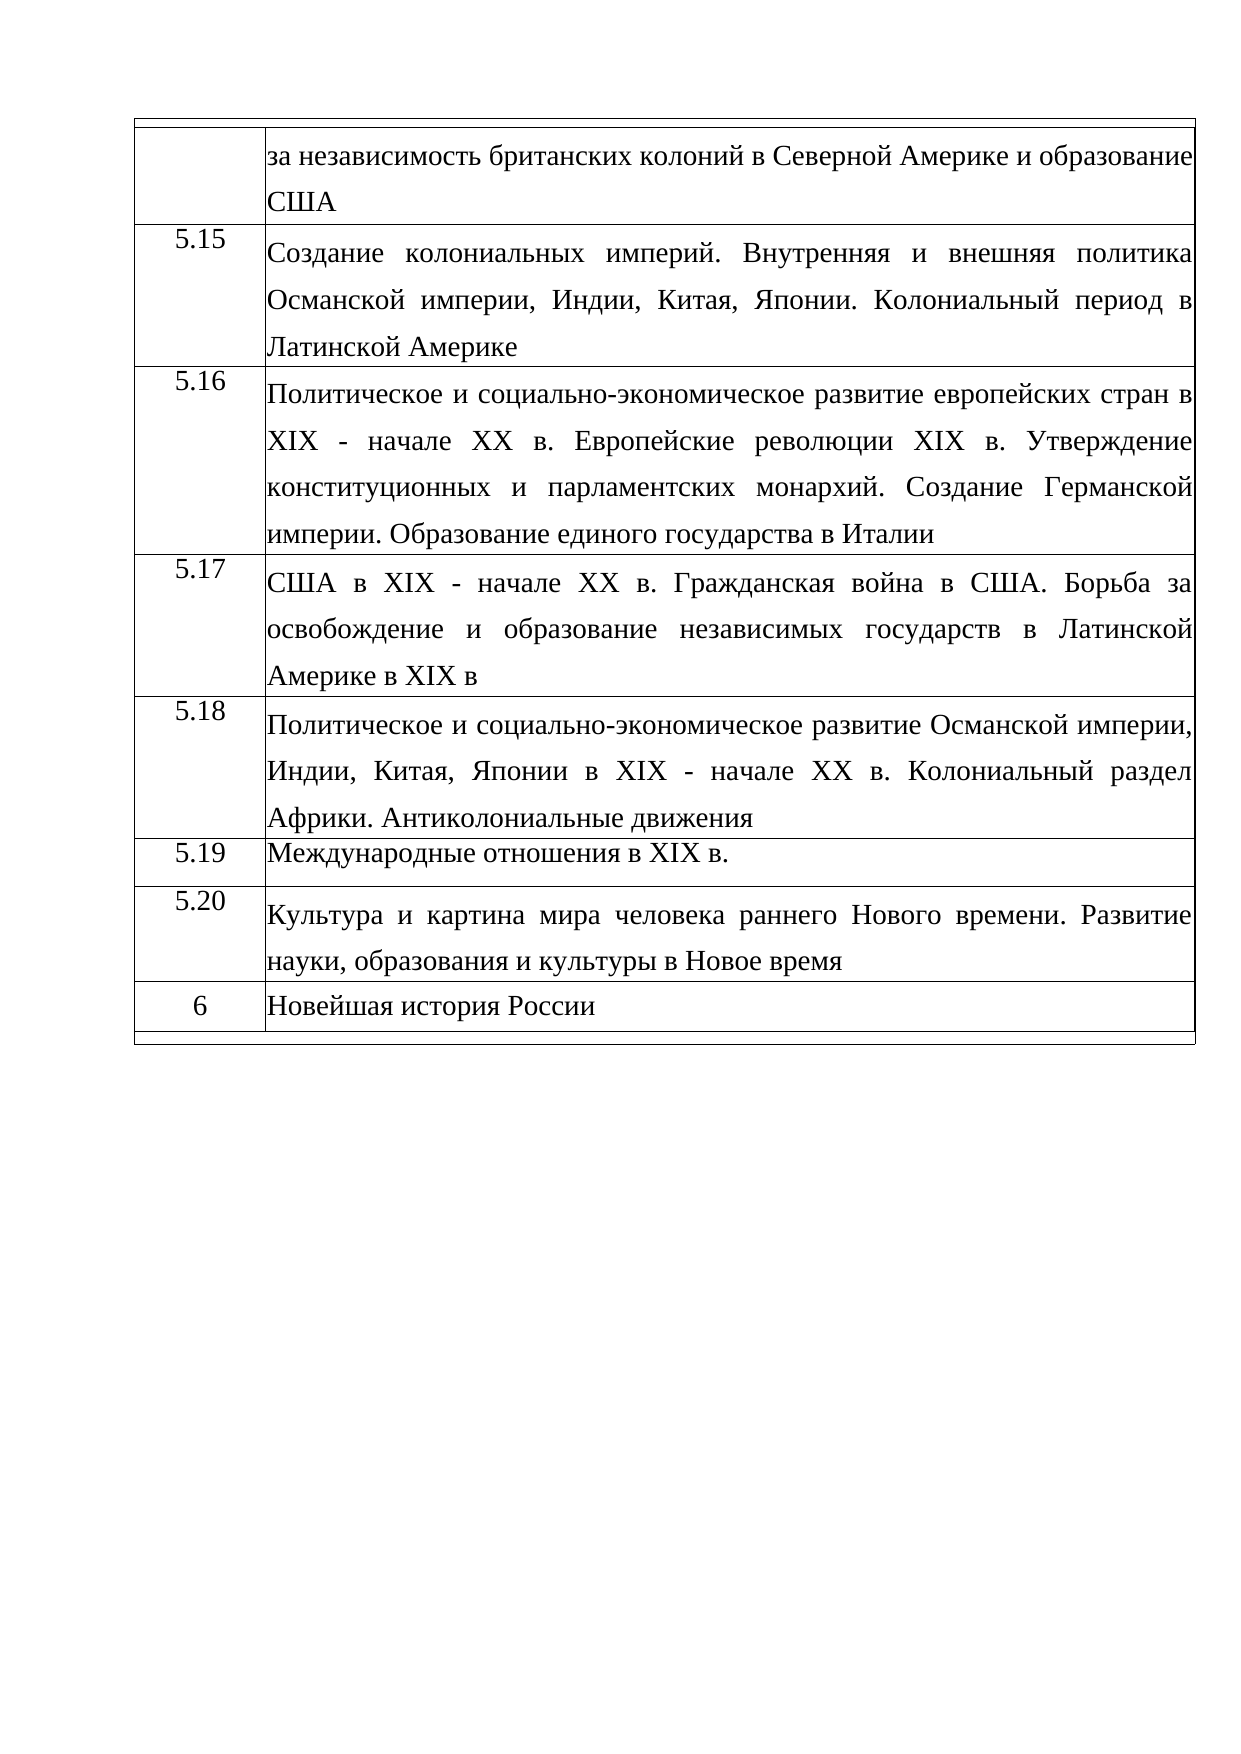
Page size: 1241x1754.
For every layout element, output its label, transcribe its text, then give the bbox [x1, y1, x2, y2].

table_cell 5.16 [135, 367, 265, 554]
table_cell 5.15 [135, 225, 265, 366]
table_cell 5.19 [135, 839, 265, 886]
table_cell Культура и картина мира человека раннего Нового времени. Развитие науки, образования и культуры в Новое время [266, 887, 1194, 981]
table_cell Политическое и социально-экономическое развитие европейских стран в XIX - начале XX в. Европейские революции XIX в. Утверждение конституционных и парламентских монархий. Создание Германской империи. Образование единого государства в Италии [266, 367, 1194, 554]
table_cell Новейшая история России [266, 982, 1194, 1031]
table_cell 5.18 [135, 697, 265, 838]
table_cell Создание колониальных империй. Внутренняя и внешняя политика Османской империи, Индии, Китая, Японии. Колониальный период в Латинской Америке [266, 225, 1194, 366]
table_cell США в XIX - начале XX в. Гражданская война в США. Борьба за освобождение и образование независимых государств в Латинской Америке в XIX в [266, 555, 1194, 696]
table_cell Политическое и социально-экономическое развитие Османской империи, Индии, Китая, Японии в XIX - начале XX в. Колониальный раздел Африки. Антиколониальные движения [266, 697, 1194, 838]
table_header за независимость британских колоний в Северной Америке и образование США [266, 128, 1194, 224]
table_cell 6 [135, 982, 265, 1031]
table_cell Международные отношения в XIX в. [266, 839, 1194, 886]
table_header [135, 128, 265, 224]
table_cell 5.17 [135, 555, 265, 696]
table_cell 5.20 [135, 887, 265, 981]
